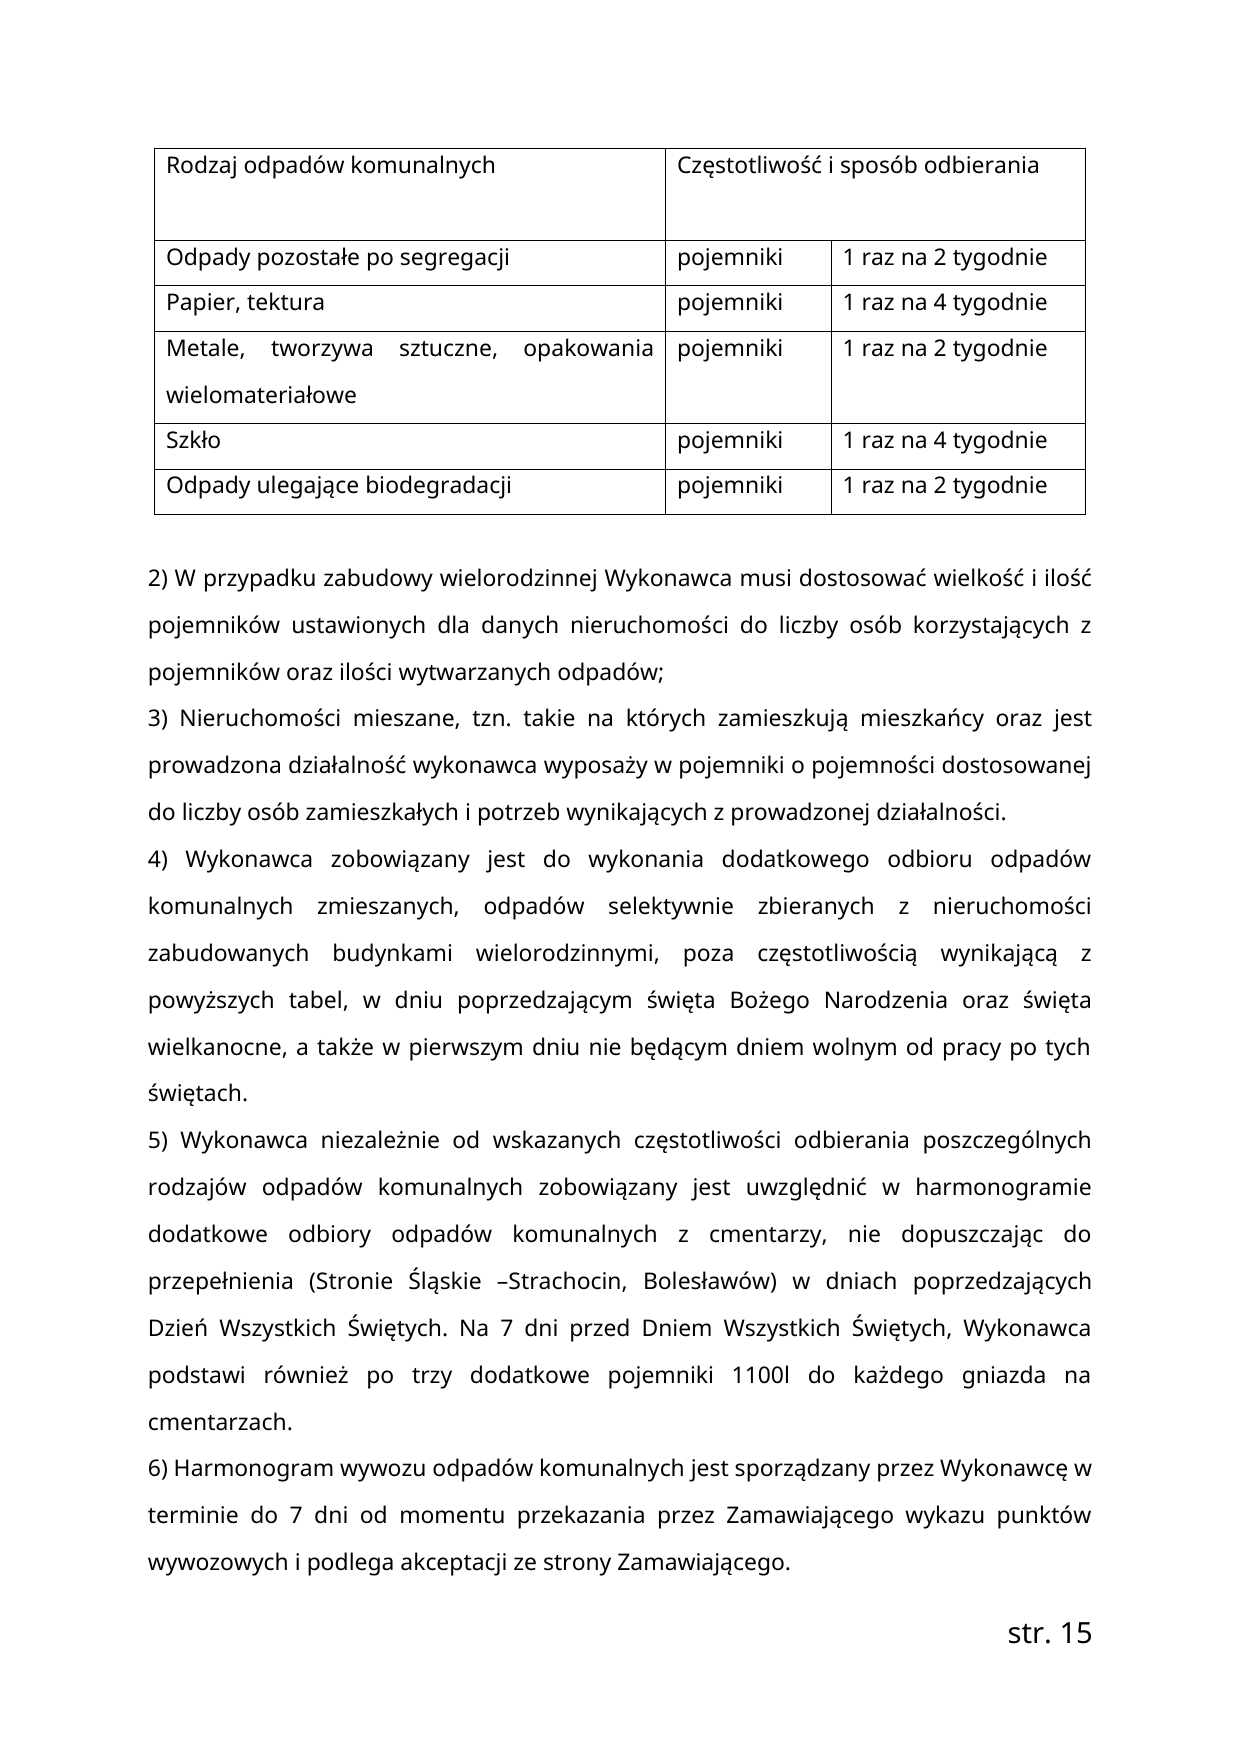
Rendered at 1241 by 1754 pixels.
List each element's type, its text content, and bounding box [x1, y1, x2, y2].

text 3) Nieruchomości mieszane, tzn. takie na których zamieszkują mieszkańcy oraz jest prowadzona działalność wykonawca wyposaży w pojemniki o pojemności dostosowanej do liczby osób zamieszkałych i potrzeb wynikających z prowadzonej działalności. [148, 702, 1093, 827]
table_cell Metale, tworzywa sztuczne, opakowania wielomateriałowe [155, 332, 665, 423]
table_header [155, 149, 665, 240]
table_cell 1 raz na 2 tygodnie [832, 332, 1085, 423]
text 2) W przypadku zabudowy wielorodzinnej Wykonawca musi dostosować wielkość i ilość pojemników ustawionych dla danych nieruchomości do liczby osób korzystających z pojemników oraz ilości wytwarzanych odpadów; [148, 562, 1093, 687]
text 6) Harmonogram wywozu odpadów komunalnych jest sporządzany przez Wykonawcę w terminie do 7 dni od momentu przekazania przez Zamawiającego wykazu punktów wywozowych i podlega akceptacji ze strony Zamawiającego. [148, 1452, 1093, 1577]
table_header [666, 149, 1085, 240]
table_cell Szkło [155, 424, 665, 468]
table_cell Papier, tektura [155, 286, 665, 331]
table_cell pojemniki [666, 424, 831, 468]
text 5) Wykonawca niezależnie od wskazanych częstotliwości odbierania poszczególnych rodzajów odpadów komunalnych zobowiązany jest uwzględnić w harmonogramie dodatkowe odbiory odpadów komunalnych z cmentarzy, nie dopuszczając do przepełnienia (Stronie Śląskie –Strachocin, Bolesławów) w dniach poprzedzających Dzień Wszystkich Świętych. Na 7 dni przed Dniem Wszystkich Świętych, Wykonawca podstawi również po trzy dodatkowe pojemniki 1100l do każdego gniazda na cmentarzach. [148, 1124, 1093, 1437]
table_cell pojemniki [666, 241, 831, 285]
table_cell pojemniki [666, 332, 831, 423]
table_cell pojemniki [666, 470, 831, 514]
table_cell 1 raz na 4 tygodnie [832, 424, 1085, 468]
table_cell pojemniki [666, 286, 831, 331]
table_cell 1 raz na 4 tygodnie [832, 286, 1085, 331]
text 4) Wykonawca zobowiązany jest do wykonania dodatkowego odbioru odpadów komunalnych zmieszanych, odpadów selektywnie zbieranych z nieruchomości zabudowanych budynkami wielorodzinnymi, poza częstotliwością wynikającą z powyższych tabel, w dniu poprzedzającym święta Bożego Narodzenia oraz święta wielkanocne, a także w pierwszym dniu nie będącym dniem wolnym od pracy po tych świętach. [148, 843, 1093, 1109]
table_cell 1 raz na 2 tygodnie [832, 241, 1085, 285]
table_cell Odpady ulegające biodegradacji [155, 470, 665, 514]
table_cell Odpady pozostałe po segregacji [155, 241, 665, 285]
table_cell 1 raz na 2 tygodnie [832, 470, 1085, 514]
